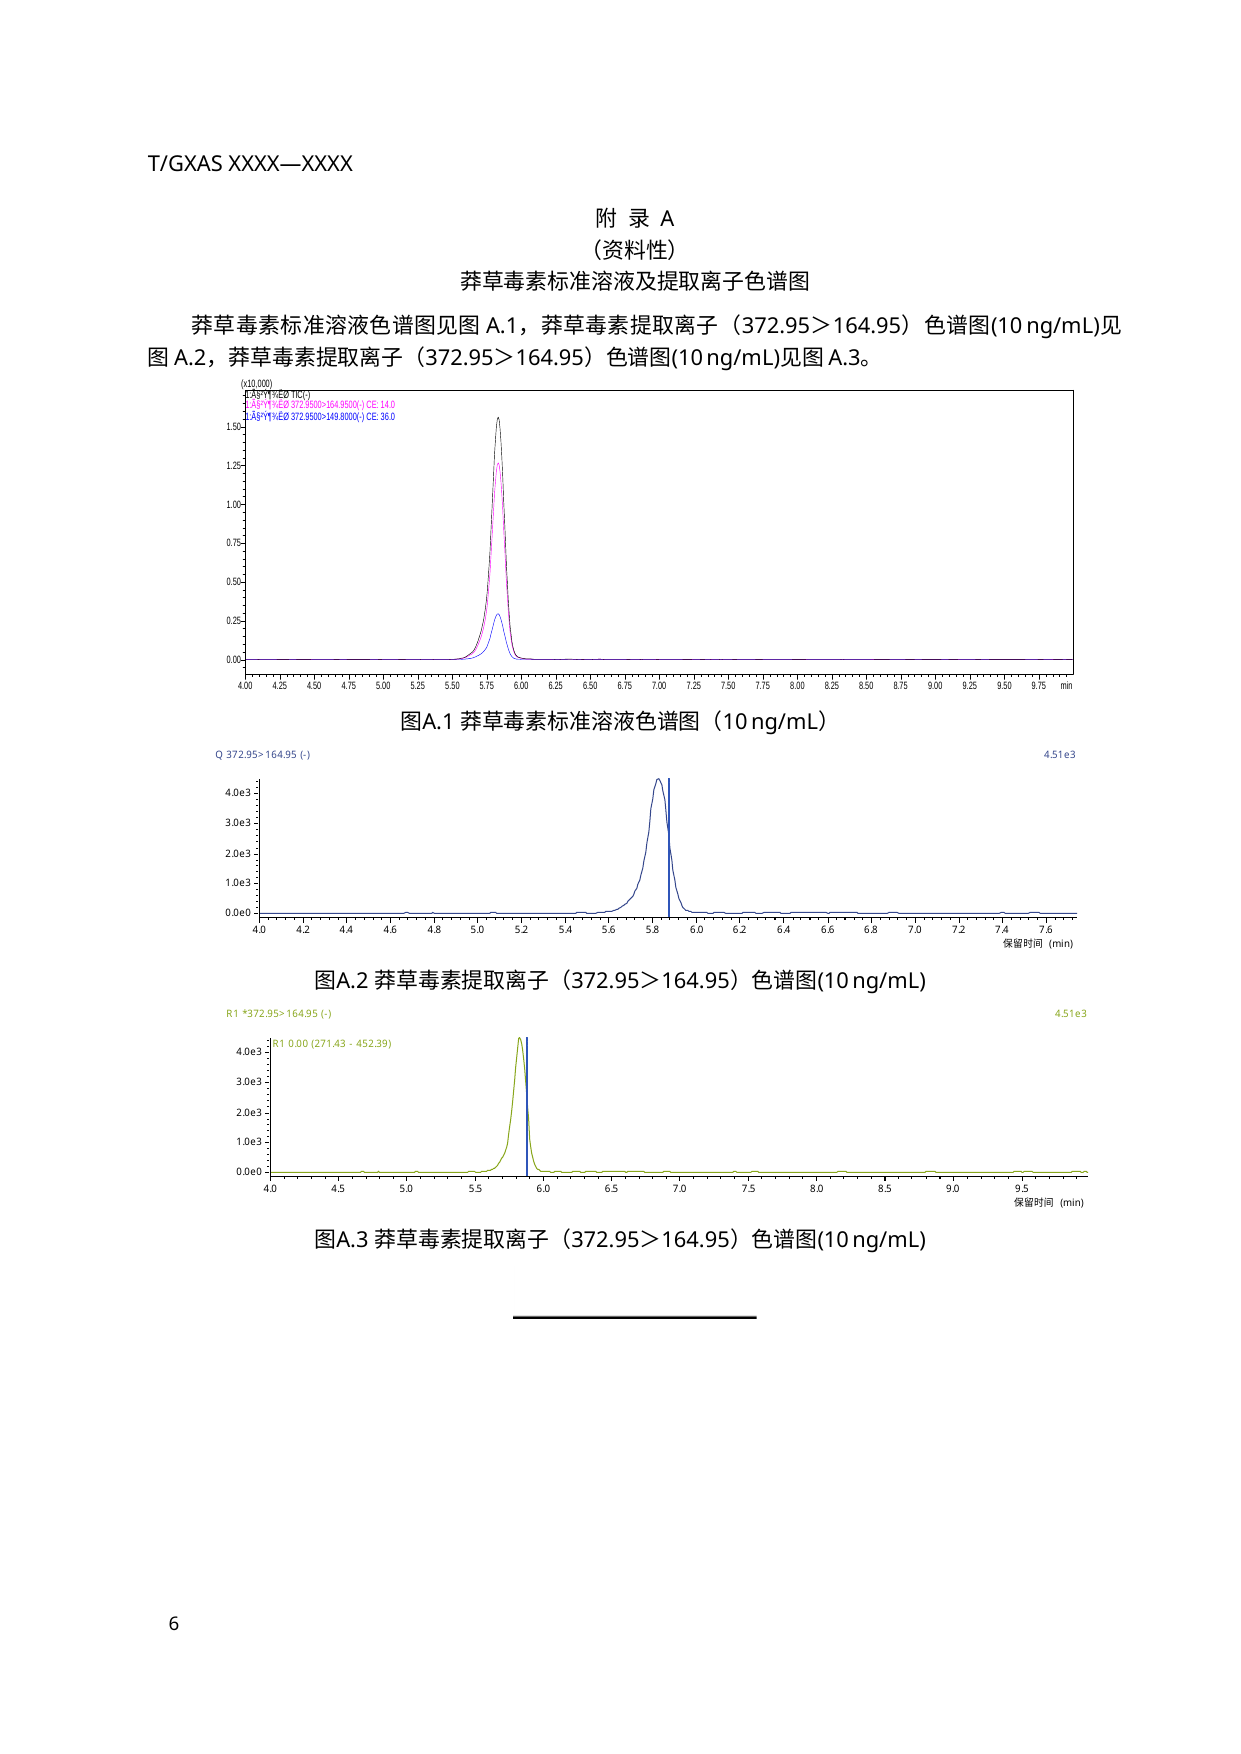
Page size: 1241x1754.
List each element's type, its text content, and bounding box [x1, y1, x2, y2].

text 莽草毒素提取离子（372.95＞164.95）色谱图(10 ng/mL) [148, 1222, 1122, 1254]
picture [513, 1266, 757, 1319]
text 莽草毒素标准溶液色谱图见图A.1，莽草毒素提取离子（372.95＞164.95）色谱图(10 ng/mL)见图A.2，莽草毒素提取离子（372.95＞164.95）色谱图(10 ng/mL)见图A.3。 [148, 308, 1122, 372]
text 莽草毒素标准溶液色谱图（10 ng/mL） [148, 704, 1122, 736]
text （资料性） 莽草毒素标准溶液及提取离子色谱图 [148, 201, 1122, 296]
text 莽草毒素提取离子（372.95＞164.95）色谱图(10 ng/mL) [148, 963, 1122, 995]
